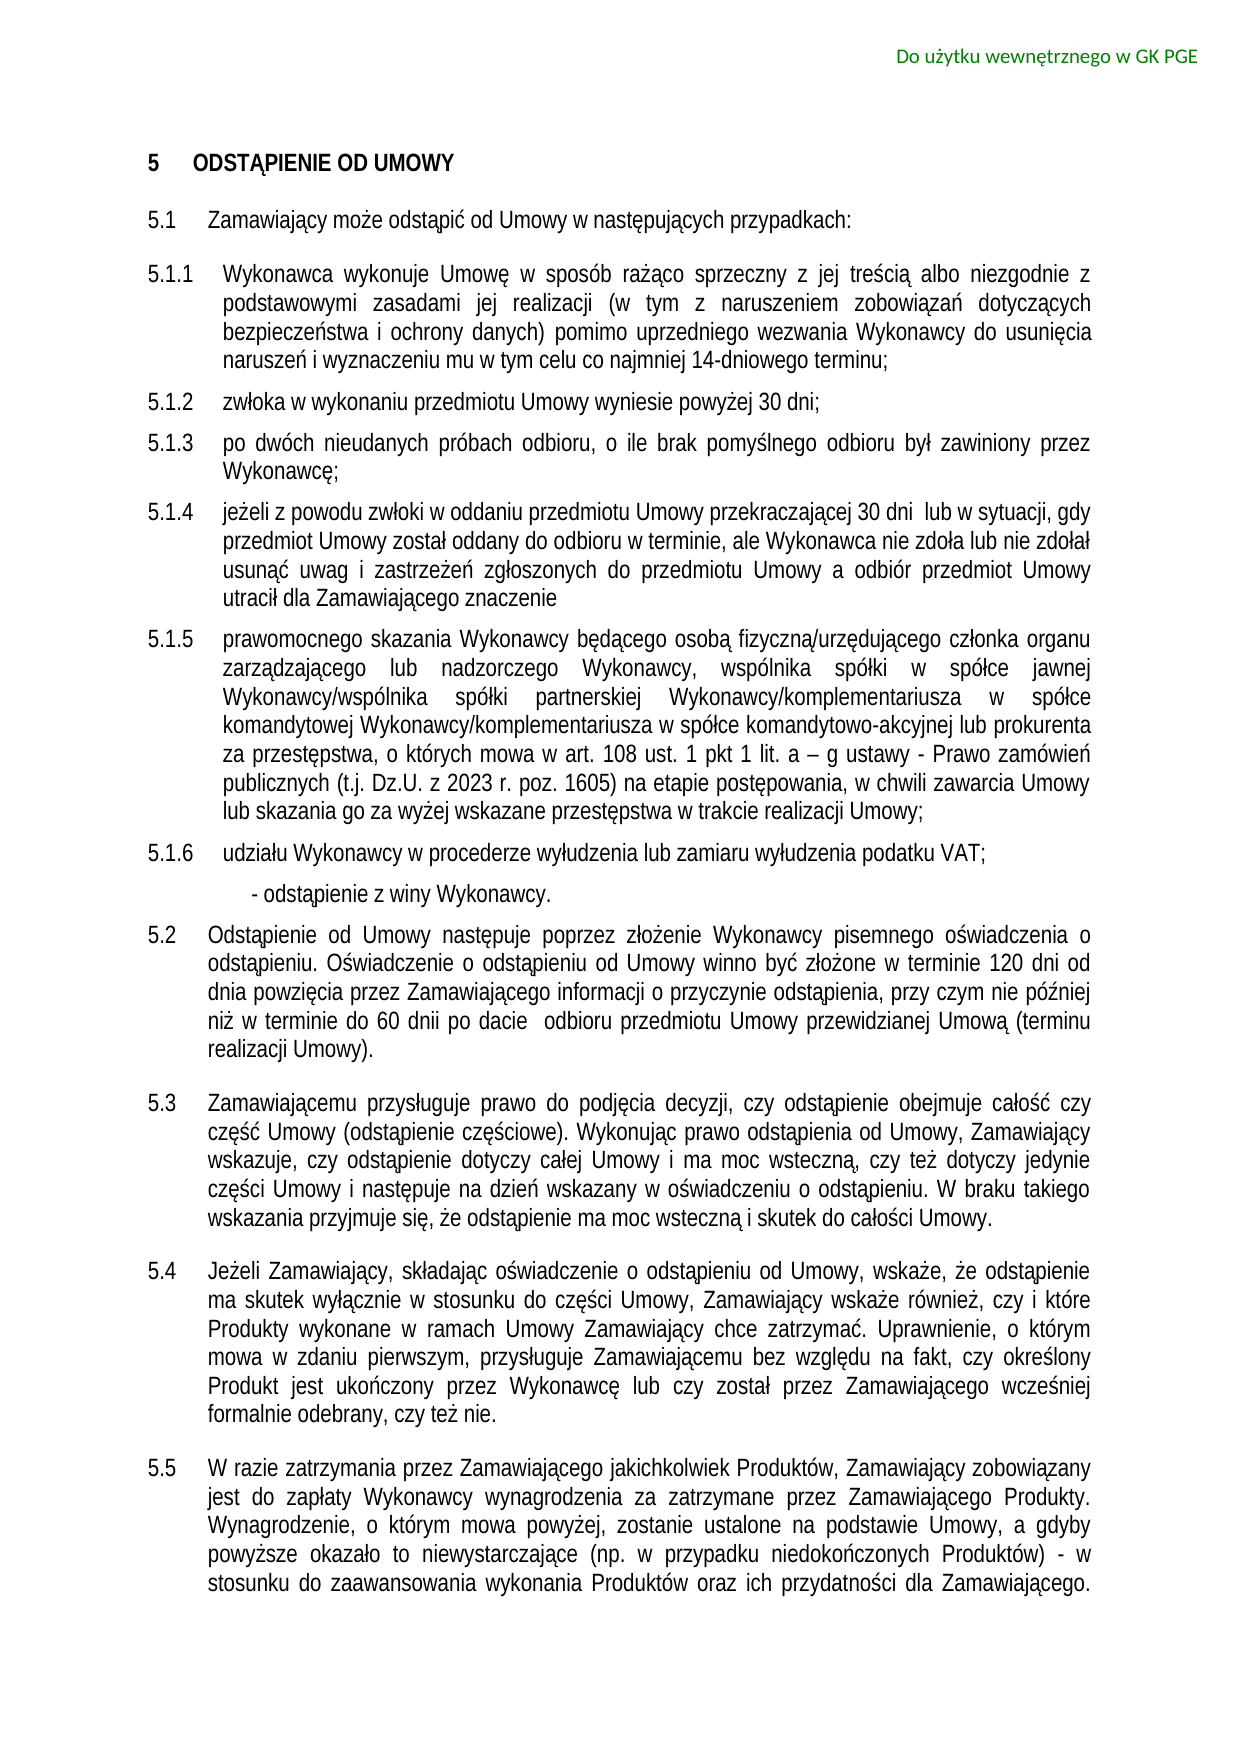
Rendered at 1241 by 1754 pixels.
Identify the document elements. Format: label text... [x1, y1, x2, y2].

subtitle Zamawiający może odstąpić od Umowy w następujących przypadkach: [148, 206, 1093, 234]
subtitle - odstąpienie z winy Wykonawcy. [251, 879, 1093, 907]
subtitle Zamawiającemu przysługuje prawo do podjęcia decyzji, czy odstąpienie obejmuje całość czy część Umowy (odstąpienie częściowe). Wykonując prawo odstąpienia od Umowy, Zamawiający wskazuje, czy odstąpienie dotyczy całej Umowy i ma moc wsteczną, czy też dotyczy jedynie części Umowy i następuje na dzień wskazany w oświadczeniu o odstąpieniu. W braku takiego wskazania przyjmuje się, że odstąpienie ma moc wsteczną i skutek do całości Umowy. [148, 1088, 1093, 1231]
subtitle zwłoka w wykonaniu przedmiotu Umowy wyniesie powyżej 30 dni; [148, 386, 1093, 415]
subtitle udziału Wykonawcy w procederze wyłudzenia lub zamiaru wyłudzenia podatku VAT; [148, 837, 1093, 866]
subtitle Odstąpienie od Umowy następuje poprzez złożenie Wykonawcy pisemnego oświadczenia o odstąpieniu. Oświadczenie o odstąpieniu od Umowy winno być złożone w terminie 120 dni od dnia powzięcia przez Zamawiającego informacji o przyczynie odstąpienia, przy czym nie później niż w terminie do 60 dnii po dacie odbioru przedmiotu Umowy przewidzianej Umową (terminu realizacji Umowy). [148, 920, 1093, 1063]
subtitle Jeżeli Zamawiający, składając oświadczenie o odstąpieniu od Umowy, wskaże, że odstąpienie ma skutek wyłącznie w stosunku do części Umowy, Zamawiający wskaże również, czy i które Produkty wykonane w ramach Umowy Zamawiający chce zatrzymać. Uprawnienie, o którym mowa w zdaniu pierwszym, przysługuje Zamawiającemu bez względu na fakt, czy określony Produkt jest ukończony przez Wykonawcę lub czy został przez Zamawiającego wcześniej formalnie odebrany, czy też nie. [148, 1256, 1093, 1428]
subtitle jeżeli z powodu zwłoki w oddaniu przedmiotu Umowy przekraczającej 30 dni lub w sytuacji, gdy przedmiot Umowy został oddany do odbioru w terminie, ale Wykonawca nie zdoła lub nie zdołał usunąć uwag i zastrzeżeń zgłoszonych do przedmiotu Umowy a odbiór przedmiot Umowy utracił dla Zamawiającego znaczenie [148, 497, 1093, 612]
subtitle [148, 1453, 1093, 1596]
subtitle po dwóch nieudanych próbach odbioru, o ile brak pomyślnego odbioru był zawiniony przez Wykonawcę; [148, 428, 1093, 485]
subtitle odstąpienie od umowy [148, 148, 1093, 176]
subtitle prawomocnego skazania Wykonawcy będącego osobą fizyczną/urzędującego członka organu zarządzającego lub nadzorczego Wykonawcy, wspólnika spółki w spółce jawnej Wykonawcy/wspólnika spółki partnerskiej Wykonawcy/komplementariusza w spółce komandytowej Wykonawcy/komplementariusza w spółce komandytowo-akcyjnej lub prokurenta za przestępstwa, o których mowa w art. 108 ust. 1 pkt 1 lit. a – g ustawy - Prawo zamówień publicznych (t.j. Dz.U. z 2023 r. poz. 1605) na etapie postępowania, w chwili zawarcia Umowy lub skazania go za wyżej wskazane przestępstwa w trakcie realizacji Umowy; [148, 624, 1093, 825]
subtitle Wykonawca wykonuje Umowę w sposób rażąco sprzeczny z jej treścią albo niezgodnie z podstawowymi zasadami jej realizacji (w tym z naruszeniem zobowiązań dotyczących bezpieczeństwa i ochrony danych) pomimo uprzedniego wezwania Wykonawcy do usunięcia naruszeń i wyznaczeniu mu w tym celu co najmniej 14-dniowego terminu; [148, 259, 1093, 374]
